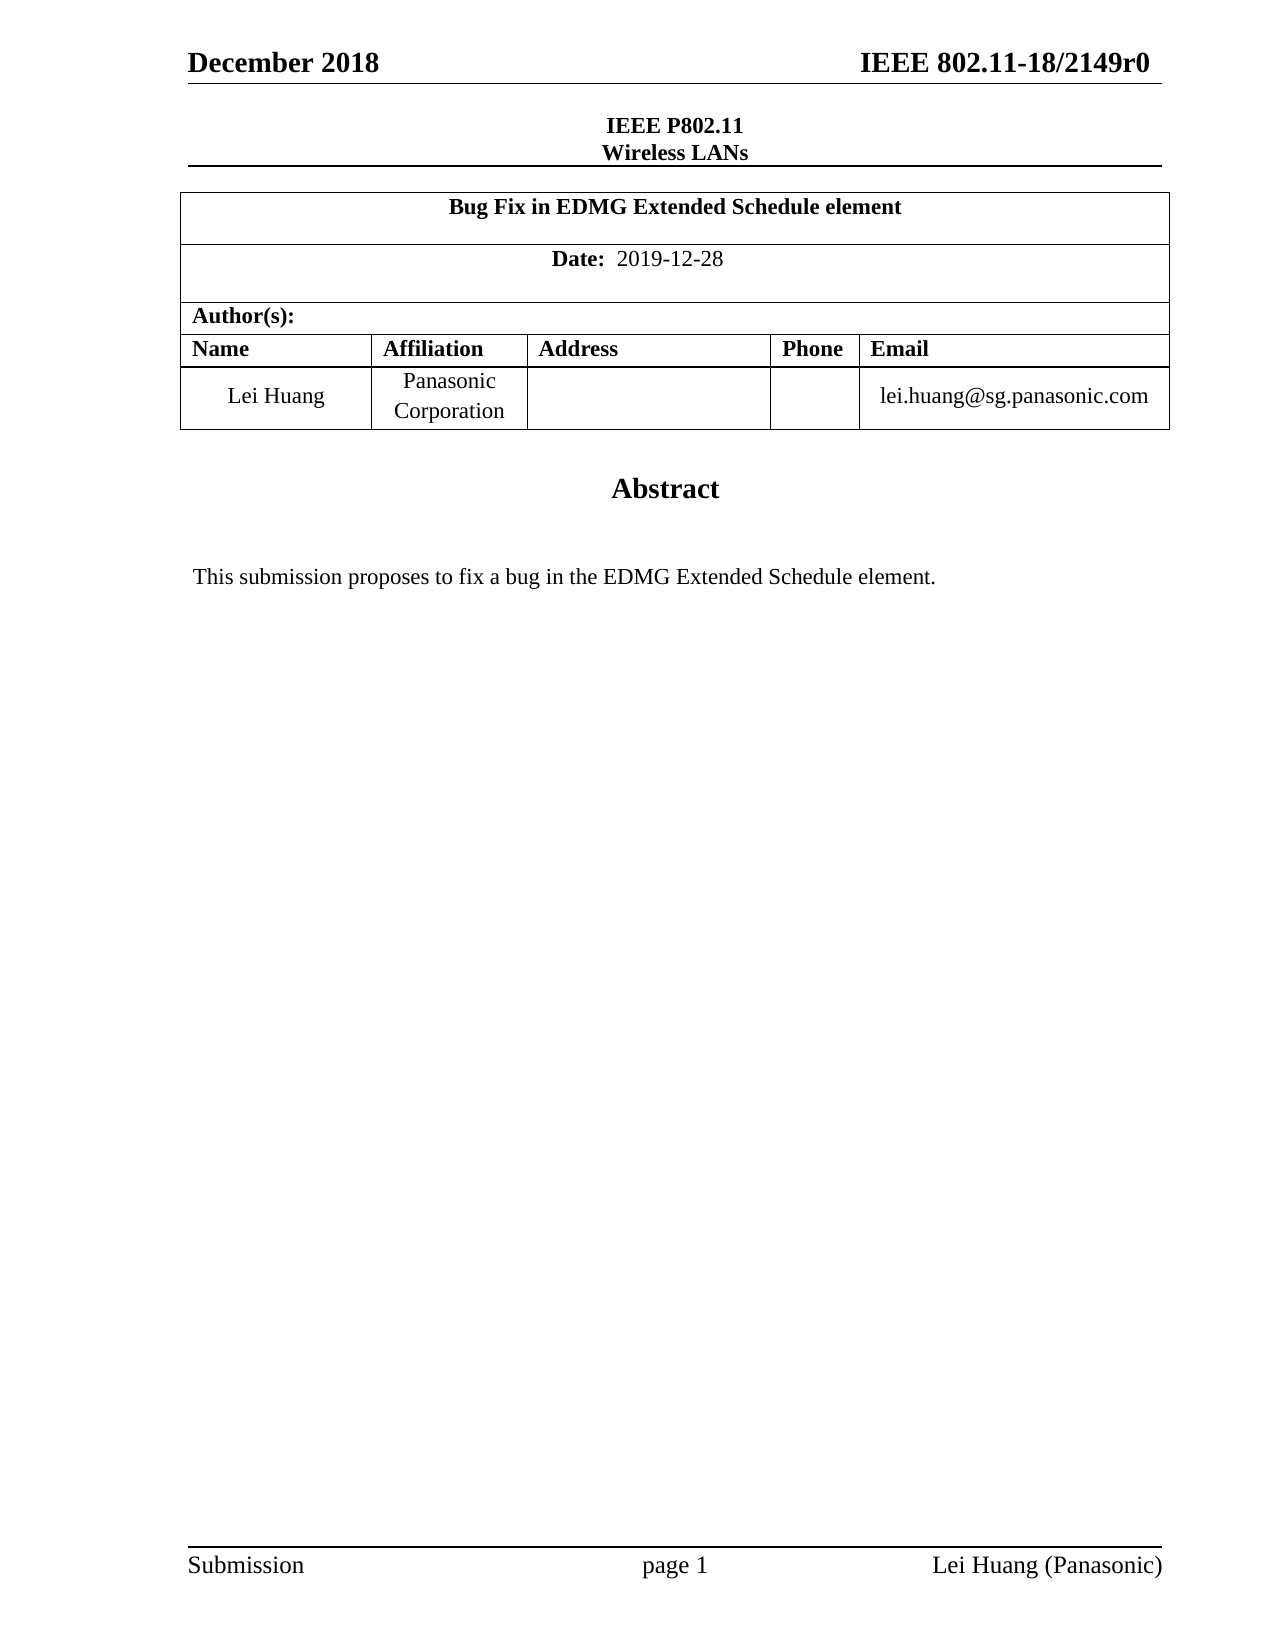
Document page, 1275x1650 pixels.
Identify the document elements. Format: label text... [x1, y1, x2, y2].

table_header Bug Fix in EDMG Extended Schedule element [181, 193, 1169, 244]
table_cell Panasonic Corporation [372, 368, 527, 429]
text IEEE P802.11 Wireless LANs [187, 112, 1162, 167]
table_cell [771, 368, 859, 429]
table_cell [528, 368, 770, 429]
table_cell Address [528, 335, 770, 366]
table_cell Author(s): [181, 303, 1169, 334]
table_cell Name [181, 335, 371, 366]
table_cell Lei Huang [181, 368, 371, 429]
table_cell Date: 2019-12-28 [181, 245, 1169, 302]
table_cell Email [860, 335, 1169, 366]
table_cell Phone [771, 335, 859, 366]
table_cell lei.huang@sg.panasonic.com [860, 368, 1169, 429]
table_cell Affiliation [372, 335, 527, 366]
